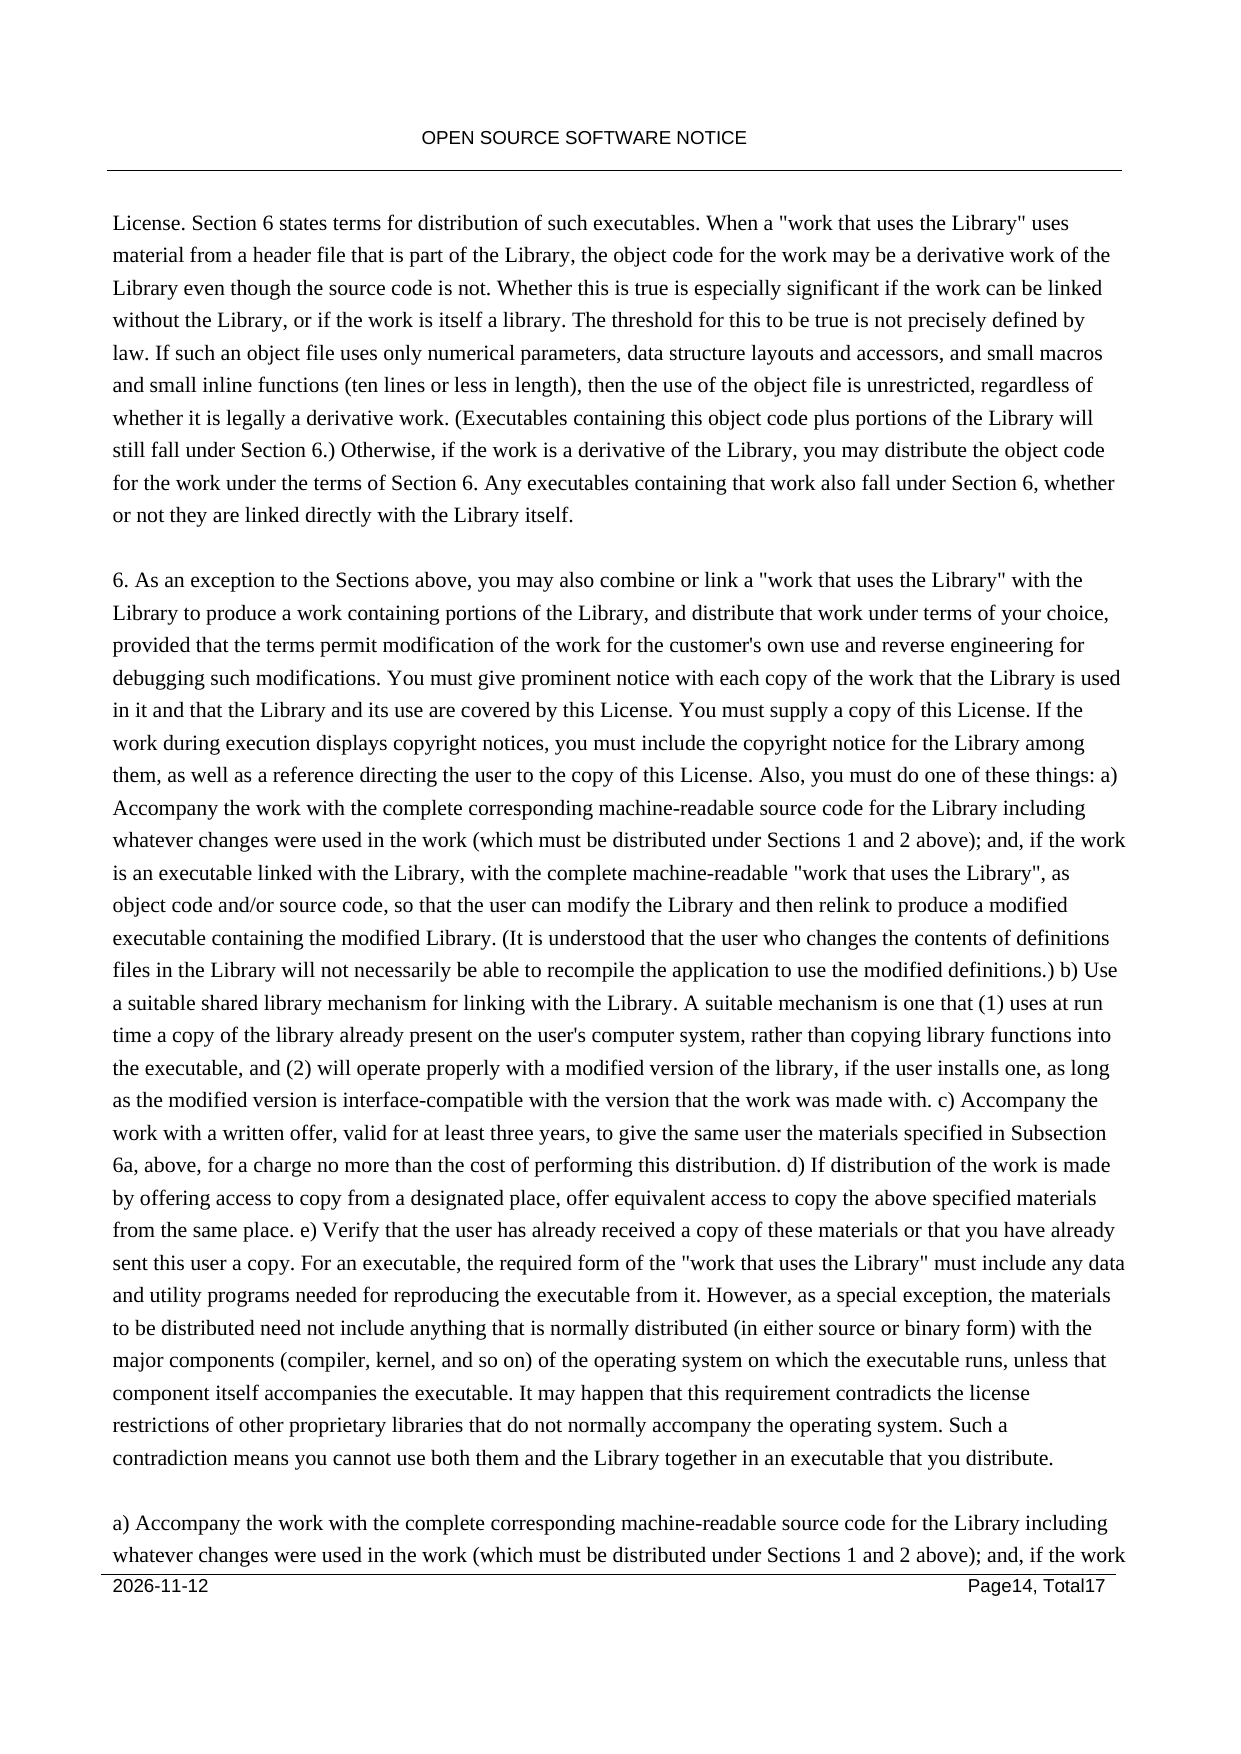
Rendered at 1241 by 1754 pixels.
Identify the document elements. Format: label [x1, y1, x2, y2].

text [112, 206, 1128, 1571]
